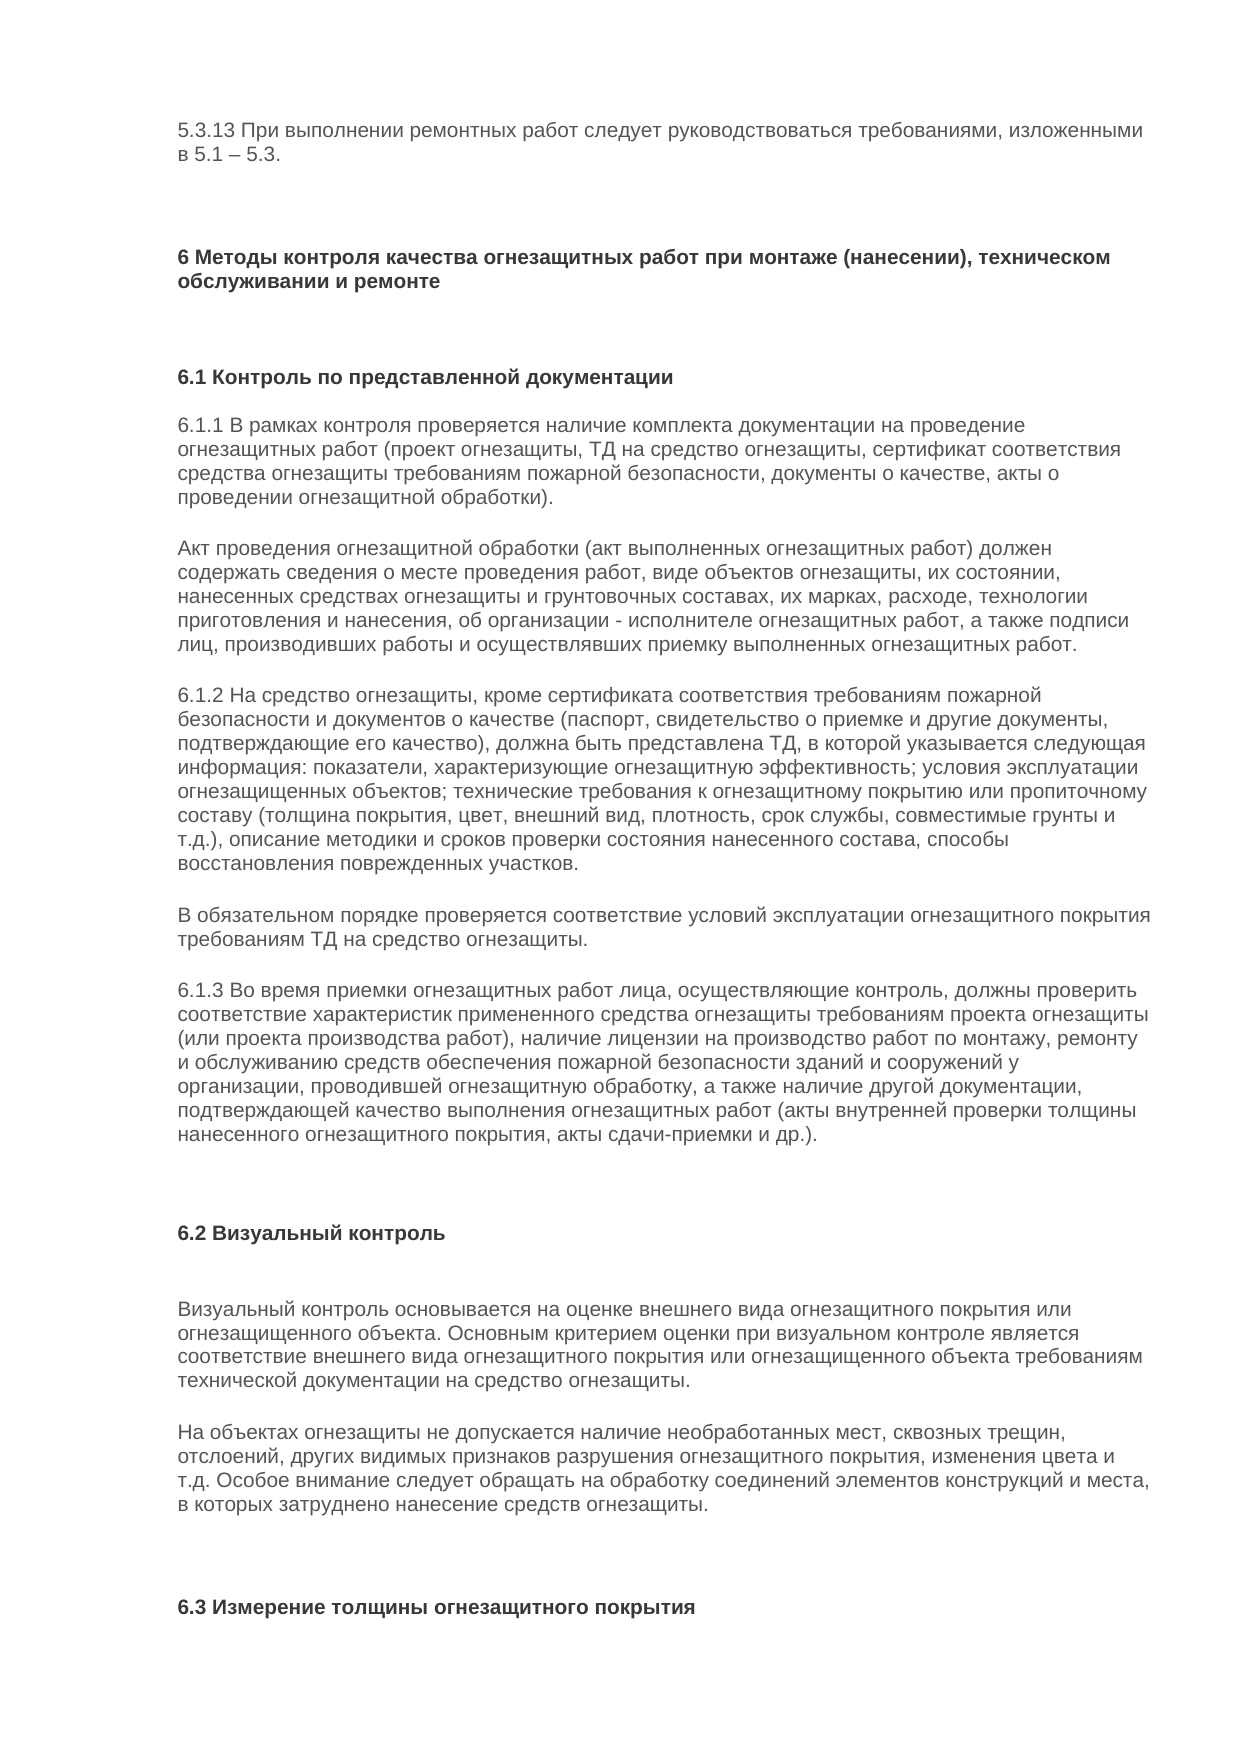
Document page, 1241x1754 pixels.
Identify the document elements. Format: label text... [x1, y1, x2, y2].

text Акт проведения огнезащитной обработки (акт выполненных огнезащитных работ) должен содержать сведения о месте проведения работ, виде объектов огнезащиты, их состоянии, нанесенных средствах огнезащиты и грунтовочных составах, их марках, расходе, технологии приготовления и нанесения, об организации - исполнителе огнезащитных работ, а также подписи лиц, производивших работы и осуществлявших приемку выполненных огнезащитных работ. [177, 536, 1152, 656]
text Визуальный контроль основывается на оценке внешнего вида огнезащитного покрытия или огнезащищенного объекта. Основным критерием оценки при визуальном контроле является соответствие внешнего вида огнезащитного покрытия или огнезащищенного объекта требованиям технической документации на средство огнезащиты. [177, 1296, 1152, 1392]
text 6 Методы контроля качества огнезащитных работ при монтаже (нанесении), техническом обслуживании и ремонте [177, 245, 1152, 293]
text 6.2 Визуальный контроль [177, 1221, 1152, 1245]
text 6.3 Измерение толщины огнезащитного покрытия [177, 1594, 1152, 1618]
text 5.3.13 При выполнении ремонтных работ следует руководствоваться требованиями, изложенными в 5.1 – 5.3. [177, 118, 1152, 166]
text 6.1 Контроль по представленной документации [177, 365, 1152, 389]
text В обязательном порядке проверяется соответствие условий эксплуатации огнезащитного покрытия требованиям ТД на средство огнезащиты. [177, 902, 1152, 950]
text На объектах огнезащиты не допускается наличие необработанных мест, сквозных трещин, отслоений, других видимых признаков разрушения огнезащитного покрытия, изменения цвета и т.д. Особое внимание следует обращать на обработку соединений элементов конструкций и места, в которых затруднено нанесение средств огнезащиты. [177, 1420, 1152, 1516]
text 6.1.1 В рамках контроля проверяется наличие комплекта документации на проведение огнезащитных работ (проект огнезащиты, ТД на средство огнезащиты, сертификат соответствия средства огнезащиты требованиям пожарной безопасности, документы о качестве, акты о проведении огнезащитной обработки). [177, 413, 1152, 508]
text 6.1.3 Во время приемки огнезащитных работ лица, осуществляющие контроль, должны проверить соответствие характеристик примененного средства огнезащиты требованиям проекта огнезащиты (или проекта производства работ), наличие лицензии на производство работ по монтажу, ремонту и обслуживанию средств обеспечения пожарной безопасности зданий и сооружений у организации, проводившей огнезащитную обработку, а также наличие другой документации, подтверждающей качество выполнения огнезащитных работ (акты внутренней проверки толщины нанесенного огнезащитного покрытия, акты сдачи-приемки и др.). [177, 978, 1152, 1146]
text 6.1.2 На средство огнезащиты, кроме сертификата соответствия требованиям пожарной безопасности и документов о качестве (паспорт, свидетельство о приемке и другие документы, подтверждающие его качество), должна быть представлена ТД, в которой указывается следующая информация: показатели, характеризующие огнезащитную эффективность; условия эксплуатации огнезащищенных объектов; технические требования к огнезащитному покрытию или пропиточному составу (толщина покрытия, цвет, внешний вид, плотность, срок службы, совместимые грунты и т.д.), описание методики и сроков проверки состояния нанесенного состава, способы восстановления поврежденных участков. [177, 683, 1152, 875]
